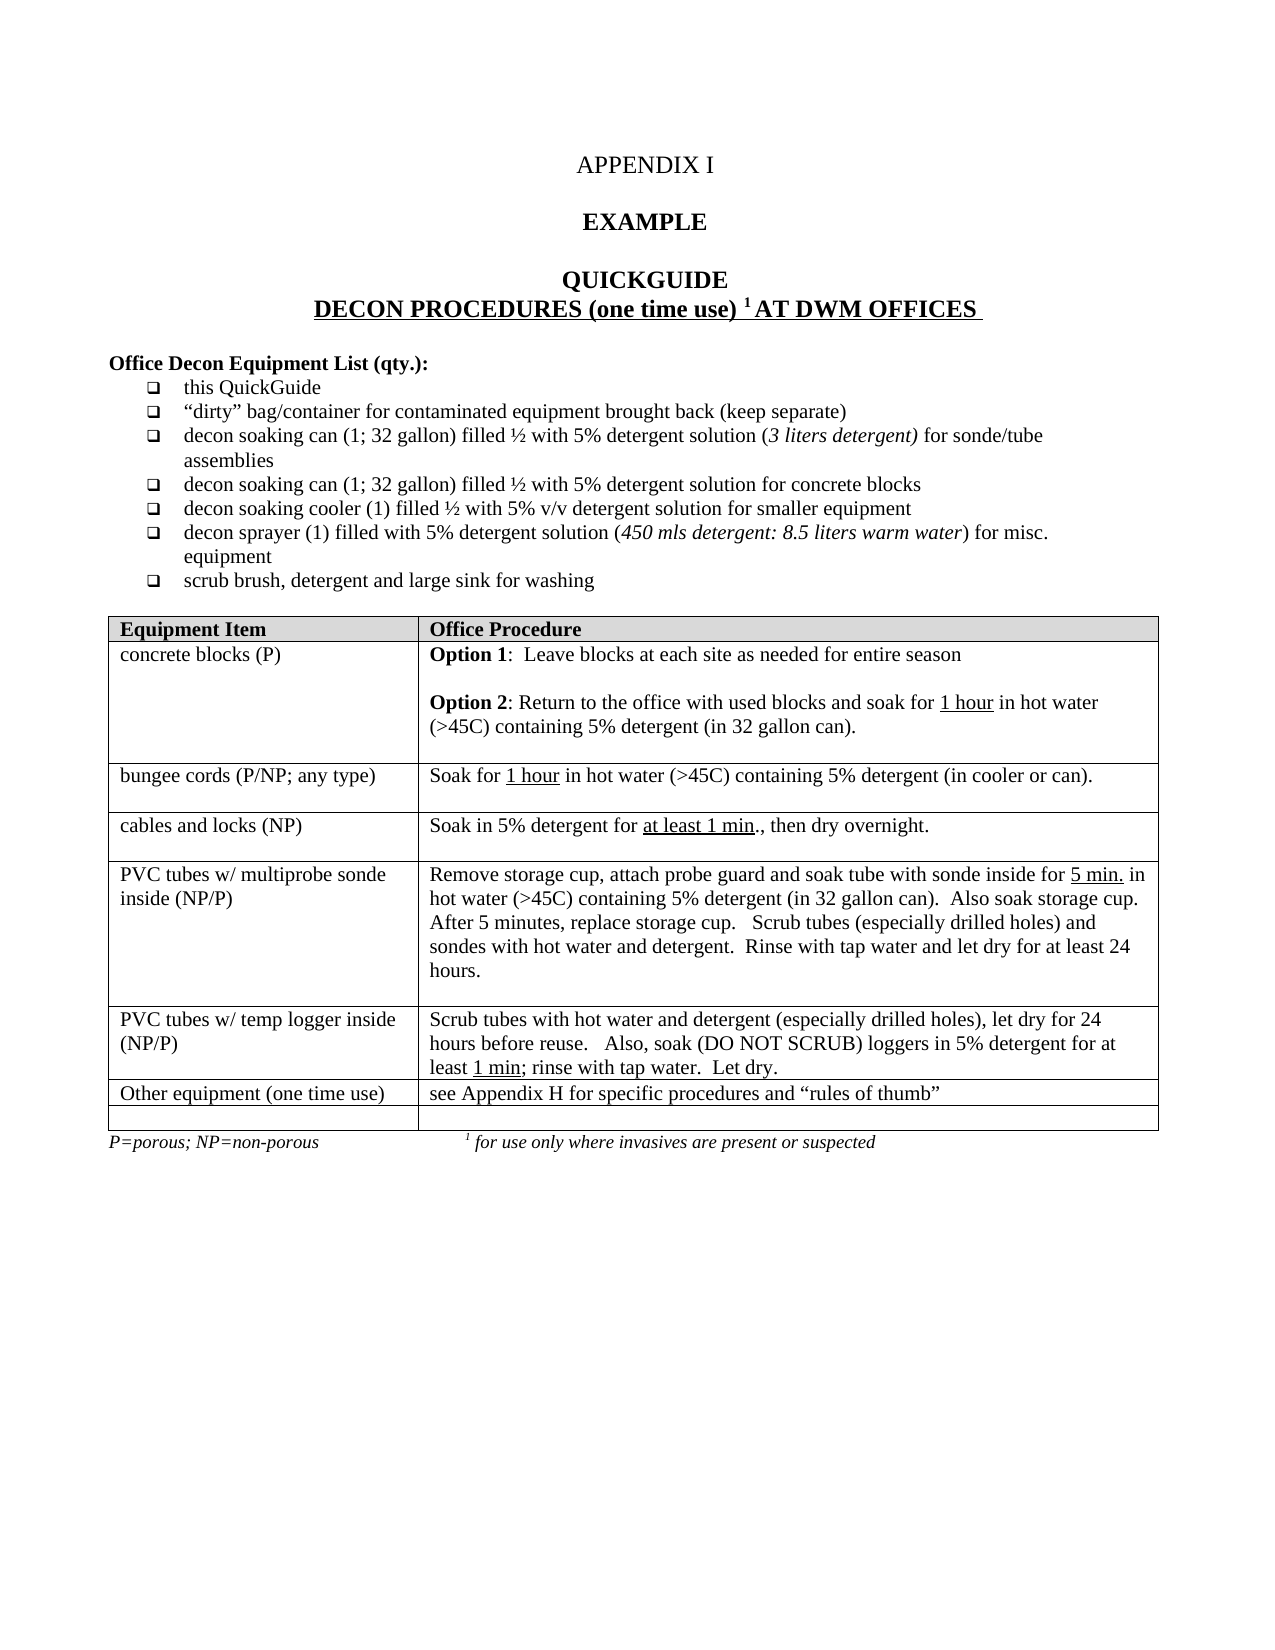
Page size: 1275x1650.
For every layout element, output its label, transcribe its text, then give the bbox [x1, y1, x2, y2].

table_cell see Appendix H for specific procedures and “rules of thumb” [419, 1080, 1158, 1104]
list scrub brush, detergent and large sink for washing [146, 568, 1125, 592]
text APPENDIX I [165, 150, 1125, 179]
list “dirty” bag/container for contaminated equipment brought back (keep separate) [146, 399, 1125, 423]
table_cell concrete blocks (P) [109, 642, 418, 762]
table_cell [419, 1106, 1158, 1129]
list decon soaking can (1; 32 gallon) filled ½ with 5% detergent solution for concrete blocks [146, 472, 1125, 496]
text DECON PROCEDURES (one time use) 1 AT DWM OFFICES [165, 294, 1125, 322]
list this QuickGuide [146, 375, 1125, 399]
table_cell PVC tubes w/ temp logger inside (NP/P) [109, 1007, 418, 1079]
table_cell Soak in 5% detergent for at least 1 min., then dry overnight. [419, 813, 1158, 861]
list decon sprayer (1) filled with 5% detergent solution (450 mls detergent: 8.5 liters warm water) for misc. equipment [146, 520, 1125, 568]
table_cell Other equipment (one time use) [109, 1080, 418, 1104]
text Office Decon Equipment List (qty.): [109, 351, 1125, 375]
table_cell Option 1: Leave blocks at each site as needed for entire season Option 2: Return to the office with used blocks and soak for 1 hour in hot water (>45C) containing 5% detergent (in 32 gallon can). [419, 642, 1158, 762]
text EXAMPLE [165, 207, 1125, 236]
table_cell [109, 1106, 418, 1129]
table_cell Scrub tubes with hot water and detergent (especially drilled holes), let dry for 24 hours before reuse. Also, soak (DO NOT SCRUB) loggers in 5% detergent for at least 1 min; rinse with tap water. Let dry. [419, 1007, 1158, 1079]
table_cell bungee cords (P/NP; any type) [109, 764, 418, 812]
table_cell Soak for 1 hour in hot water (>45C) containing 5% detergent (in cooler or can). [419, 764, 1158, 812]
list decon soaking cooler (1) filled ½ with 5% v/v detergent solution for smaller equipment [146, 496, 1125, 520]
list decon soaking can (1; 32 gallon) filled ½ with 5% detergent solution (3 liters detergent) for sonde/tube assemblies [146, 423, 1125, 472]
table_header Office Procedure [419, 617, 1158, 641]
text QUICKGUIDE [165, 265, 1125, 294]
table_cell Remove storage cup, attach probe guard and soak tube with sonde inside for 5 min. in hot water (>45C) containing 5% detergent (in 32 gallon can). Also soak storage cup. After 5 minutes, replace storage cup. Scrub tubes (especially drilled holes) and sondes with hot water and detergent. Rinse with tap water and let dry for at least 24 hours. [419, 862, 1158, 1006]
table_cell cables and locks (NP) [109, 813, 418, 861]
text P=porous; NP=non-porous 1 for use only where invasives are present or suspected [109, 1131, 1125, 1152]
table_cell PVC tubes w/ multiprobe sonde inside (NP/P) [109, 862, 418, 1006]
table_header Equipment Item [109, 617, 418, 641]
